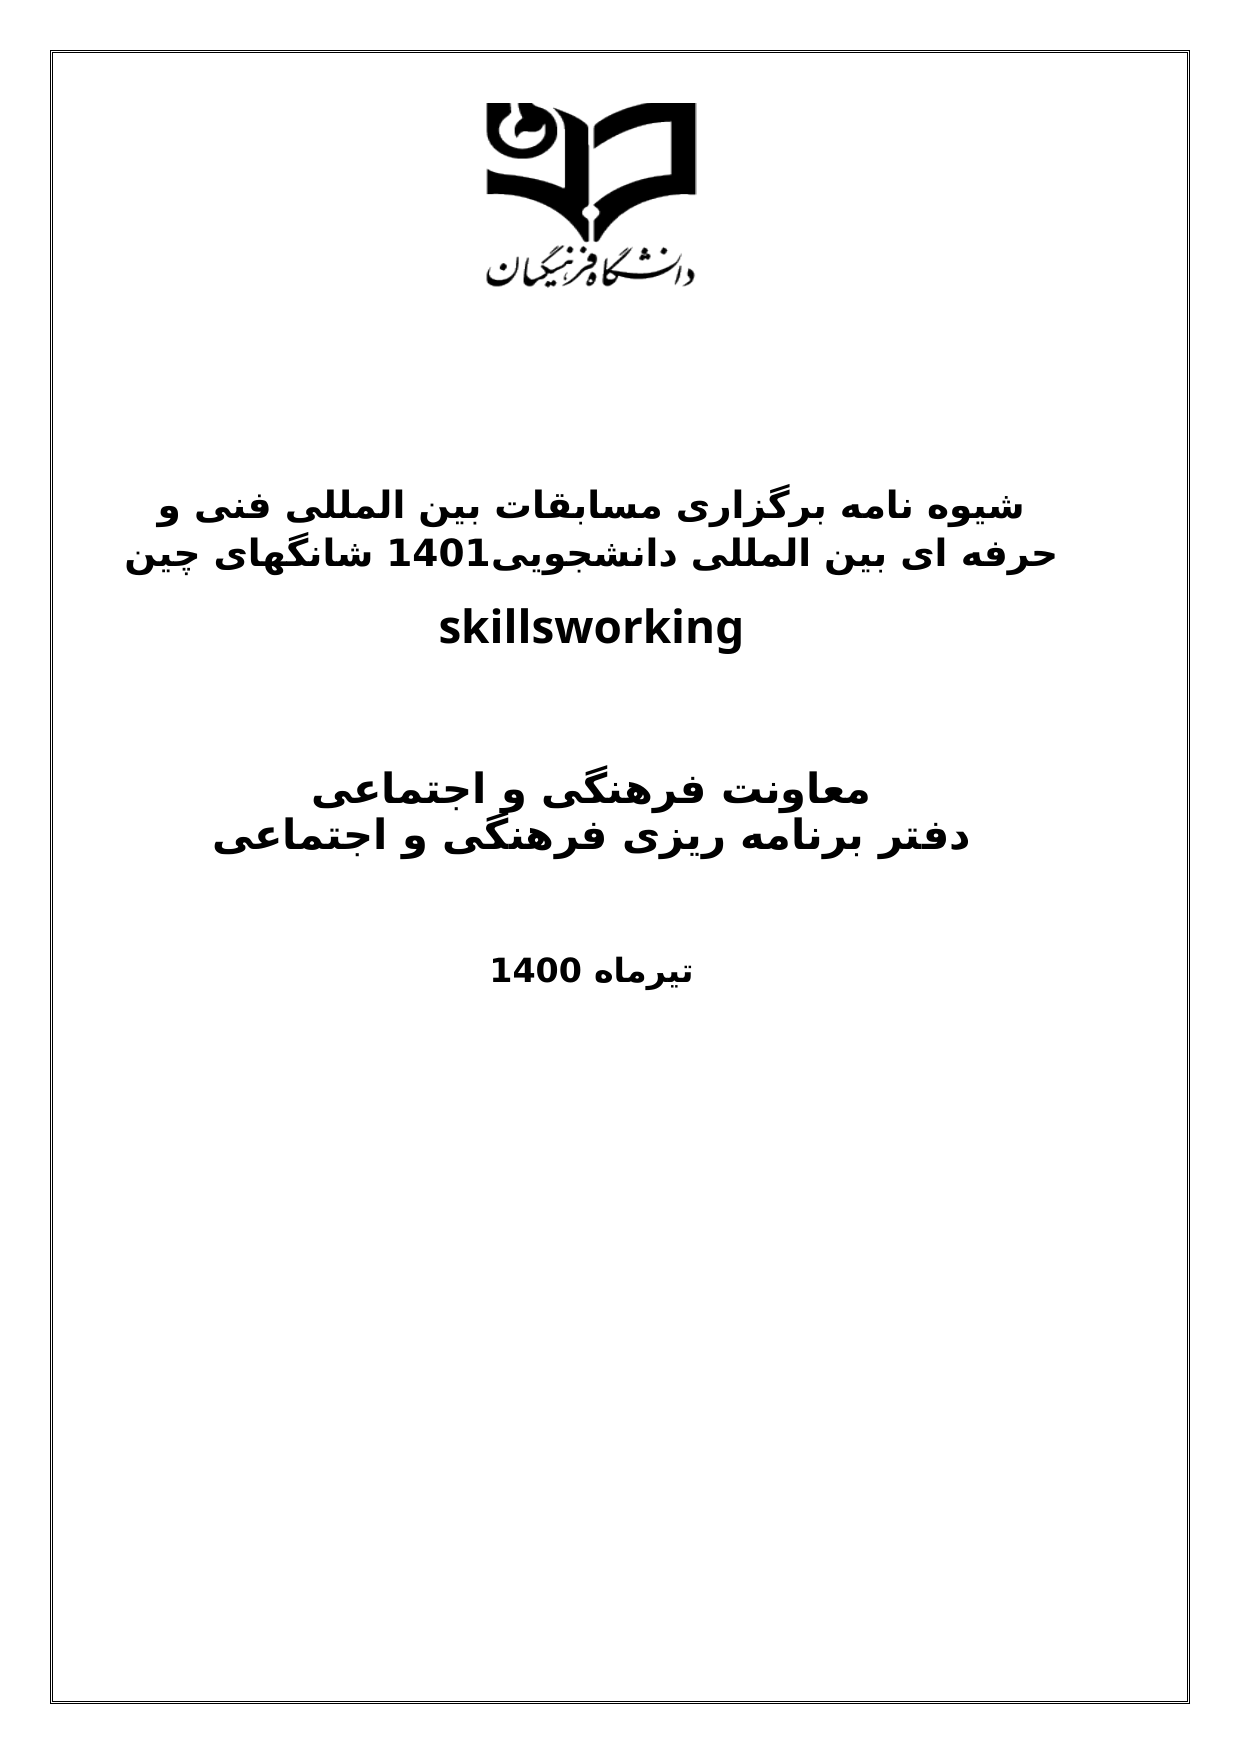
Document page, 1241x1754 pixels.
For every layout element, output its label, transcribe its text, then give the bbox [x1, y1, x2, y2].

text معاونت فرهنگی و اجتماعی [120, 772, 1063, 811]
picture [486, 103, 697, 288]
text تیرماه 1400 [120, 952, 1063, 991]
text skillsworking [120, 595, 1063, 657]
text شیوه نامه برگزاری مسابقات بین المللی فنی و حرفه ای بین المللی دانشجویی1401 شانگهای چین [120, 484, 1063, 575]
text دفتر برنامه ریزی فرهنگی و اجتماعی [120, 811, 1063, 860]
